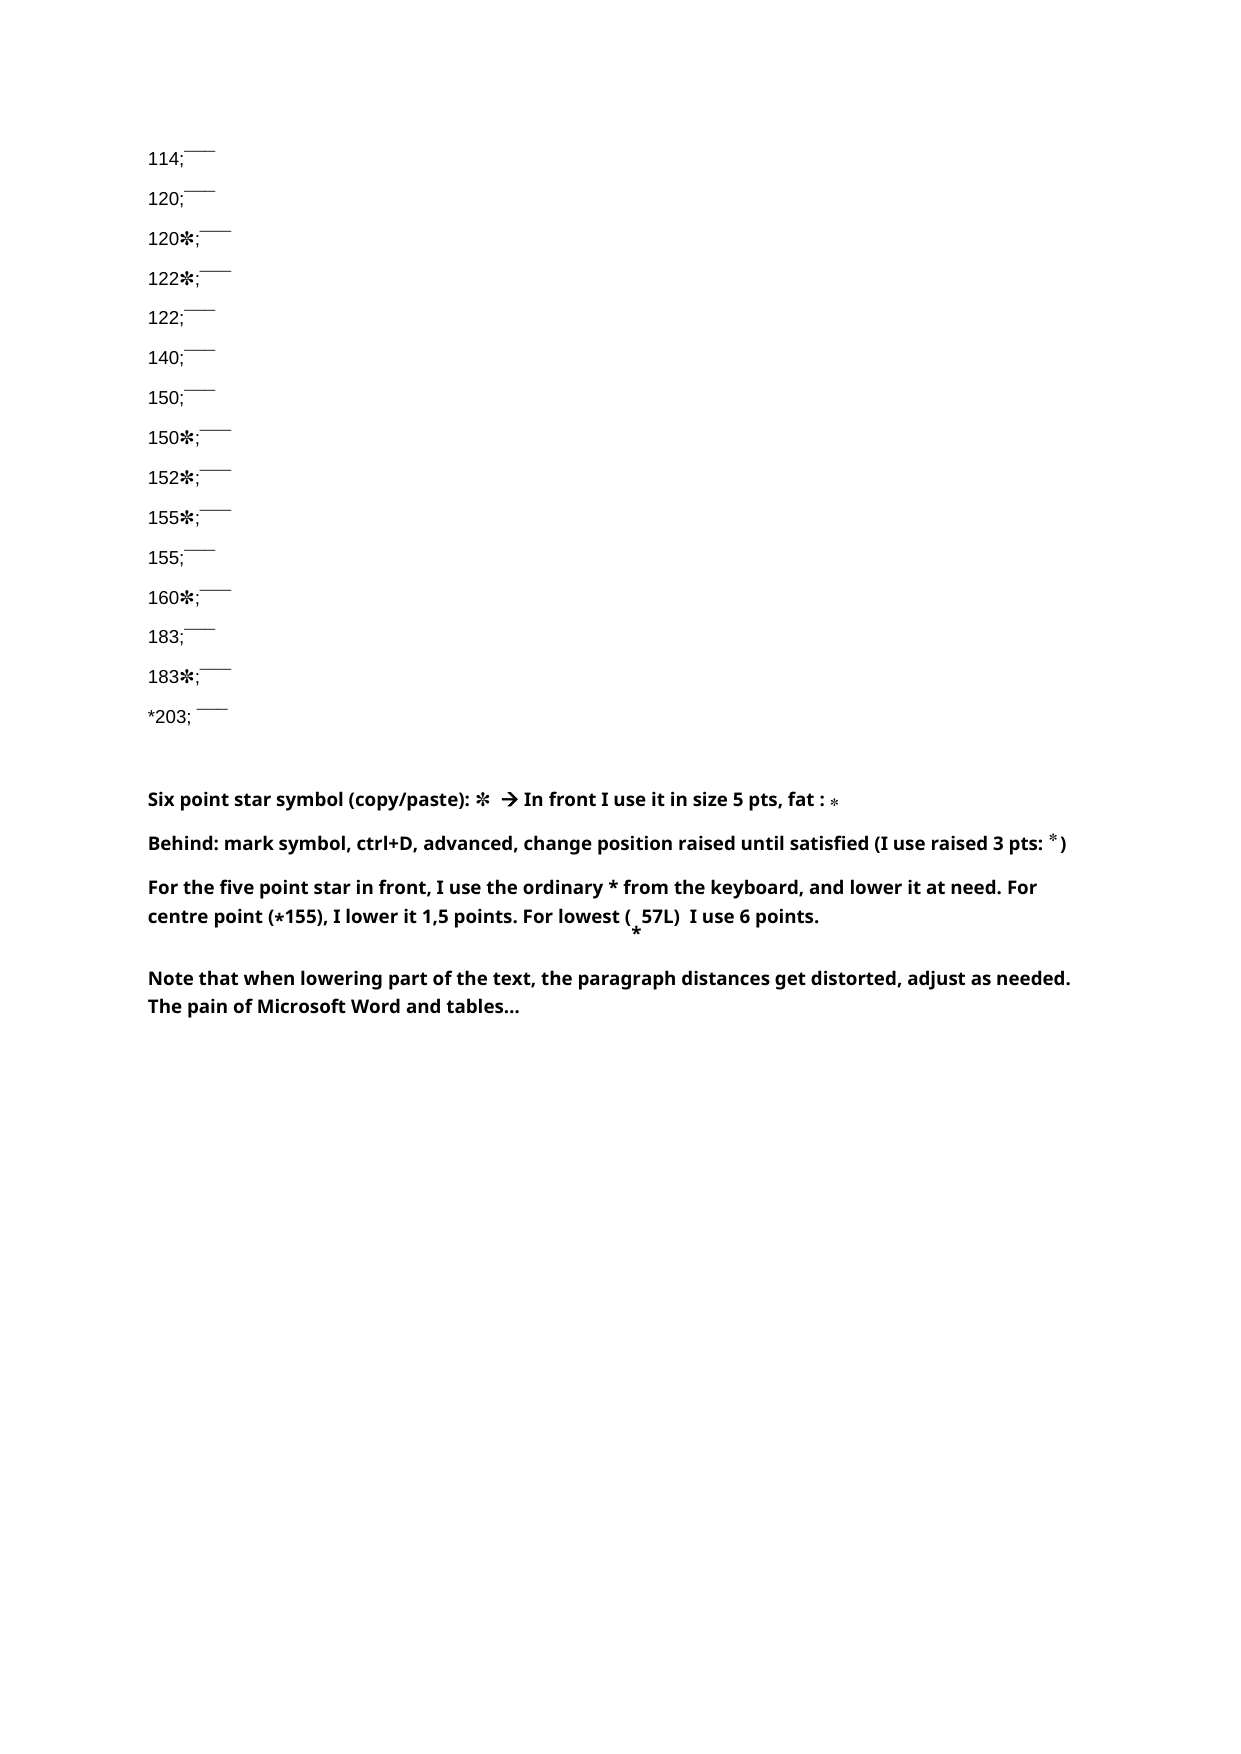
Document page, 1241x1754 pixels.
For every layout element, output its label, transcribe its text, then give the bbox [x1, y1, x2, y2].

text Note that when lowering part of the text, the paragraph distances get distorted, adjust as needed. The pain of Microsoft Word and tables… [148, 966, 1093, 1019]
text For the five point star in front, I use the ordinary * from the keyboard, and lower it at need. For centre point (*155), I lower it 1,5 points. For lowest (*57L) I use 6 points. [148, 874, 1093, 946]
text Six point star symbol (copy/paste): ✼ In front I use it in size 5 pts, fat : ✼ [148, 786, 1093, 811]
text Behind: mark symbol, ctrl+D, advanced, change position raised until satisfied (I use raised 3 pts: ✼ ) [148, 830, 1093, 856]
